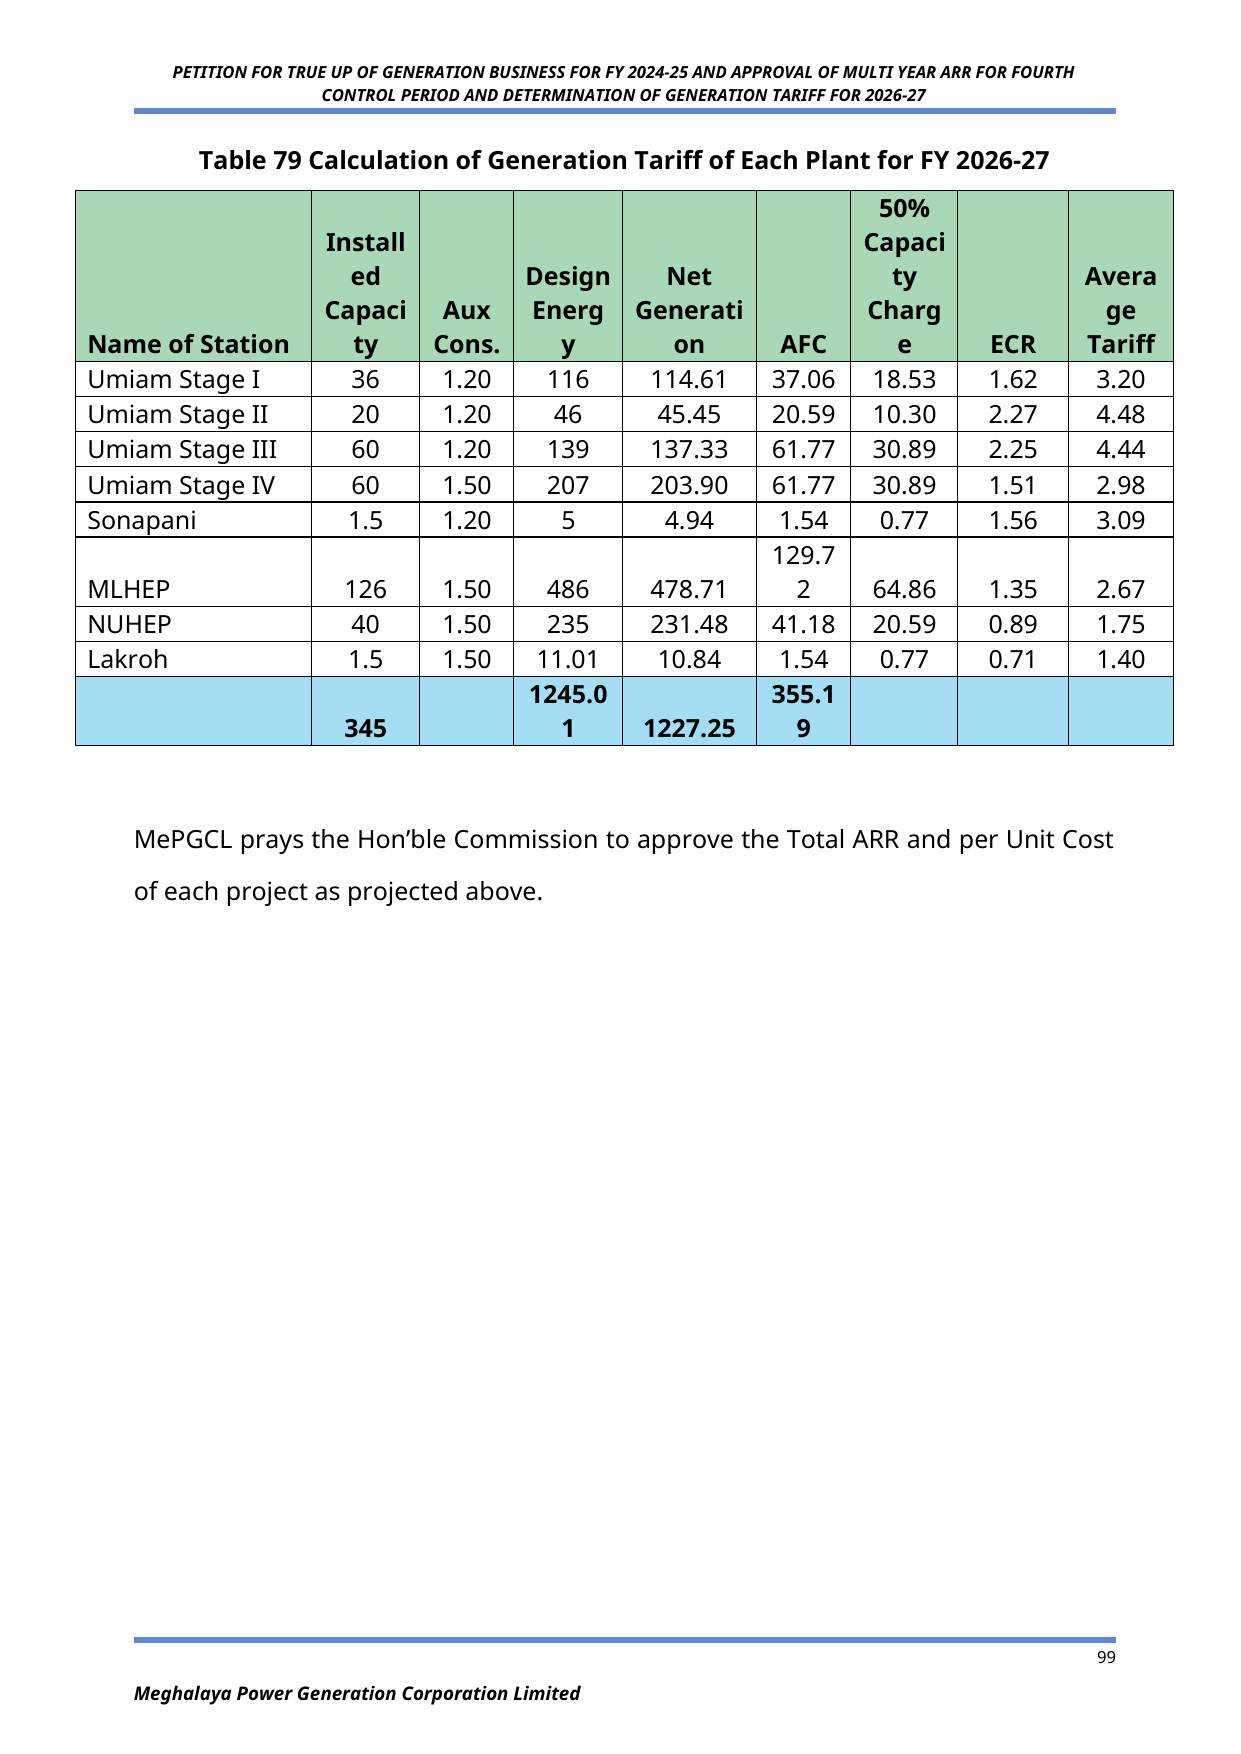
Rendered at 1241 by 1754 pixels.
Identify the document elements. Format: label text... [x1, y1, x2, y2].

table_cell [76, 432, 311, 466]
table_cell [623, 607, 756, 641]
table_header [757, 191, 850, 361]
text MePGCL prays the Hon’ble Commission to approve the Total ARR and per Unit Cost of each project as projected above. [133, 822, 1116, 907]
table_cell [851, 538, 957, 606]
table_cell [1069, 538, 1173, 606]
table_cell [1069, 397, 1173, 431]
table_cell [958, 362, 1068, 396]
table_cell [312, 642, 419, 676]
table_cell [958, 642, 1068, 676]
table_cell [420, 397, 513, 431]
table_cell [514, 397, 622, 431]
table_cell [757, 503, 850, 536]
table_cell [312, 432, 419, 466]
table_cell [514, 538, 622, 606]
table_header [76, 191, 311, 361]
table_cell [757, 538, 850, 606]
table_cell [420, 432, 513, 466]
text Table 79 Calculation of Generation Tariff of Each Plant for FY 2026-27 [133, 143, 1116, 177]
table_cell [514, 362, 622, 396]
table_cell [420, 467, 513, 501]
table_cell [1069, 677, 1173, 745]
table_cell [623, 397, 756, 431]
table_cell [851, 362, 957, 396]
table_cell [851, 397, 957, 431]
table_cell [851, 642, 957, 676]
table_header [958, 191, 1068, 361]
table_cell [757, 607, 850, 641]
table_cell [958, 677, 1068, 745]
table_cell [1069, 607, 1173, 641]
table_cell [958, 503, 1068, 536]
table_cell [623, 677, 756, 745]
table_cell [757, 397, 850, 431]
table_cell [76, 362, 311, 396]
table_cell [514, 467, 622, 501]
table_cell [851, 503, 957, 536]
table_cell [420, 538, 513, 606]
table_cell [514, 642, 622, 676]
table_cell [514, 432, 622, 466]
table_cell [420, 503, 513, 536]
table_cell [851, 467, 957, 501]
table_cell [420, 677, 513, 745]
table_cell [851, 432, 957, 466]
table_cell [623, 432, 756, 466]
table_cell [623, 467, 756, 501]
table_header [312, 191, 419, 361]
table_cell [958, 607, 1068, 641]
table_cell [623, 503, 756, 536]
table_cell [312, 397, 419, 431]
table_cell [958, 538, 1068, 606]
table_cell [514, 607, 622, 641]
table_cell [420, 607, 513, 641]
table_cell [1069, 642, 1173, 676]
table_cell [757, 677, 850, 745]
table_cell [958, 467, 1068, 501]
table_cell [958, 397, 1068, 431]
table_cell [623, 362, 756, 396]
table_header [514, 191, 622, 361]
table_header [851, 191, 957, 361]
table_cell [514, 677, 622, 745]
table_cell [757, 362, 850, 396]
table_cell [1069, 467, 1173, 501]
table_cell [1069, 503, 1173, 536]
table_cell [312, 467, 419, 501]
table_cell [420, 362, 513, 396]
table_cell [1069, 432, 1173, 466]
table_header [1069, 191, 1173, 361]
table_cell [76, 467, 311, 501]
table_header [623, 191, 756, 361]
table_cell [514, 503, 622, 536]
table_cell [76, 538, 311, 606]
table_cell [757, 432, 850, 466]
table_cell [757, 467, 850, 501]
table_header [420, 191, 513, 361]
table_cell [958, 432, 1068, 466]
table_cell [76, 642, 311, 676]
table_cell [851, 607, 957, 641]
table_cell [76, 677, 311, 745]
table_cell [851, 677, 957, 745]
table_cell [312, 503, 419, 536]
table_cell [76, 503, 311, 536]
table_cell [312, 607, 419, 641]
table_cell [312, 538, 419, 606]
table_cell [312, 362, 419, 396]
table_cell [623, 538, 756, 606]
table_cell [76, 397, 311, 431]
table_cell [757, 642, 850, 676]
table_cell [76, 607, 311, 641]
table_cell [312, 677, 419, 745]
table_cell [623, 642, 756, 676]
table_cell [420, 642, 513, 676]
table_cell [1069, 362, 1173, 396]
